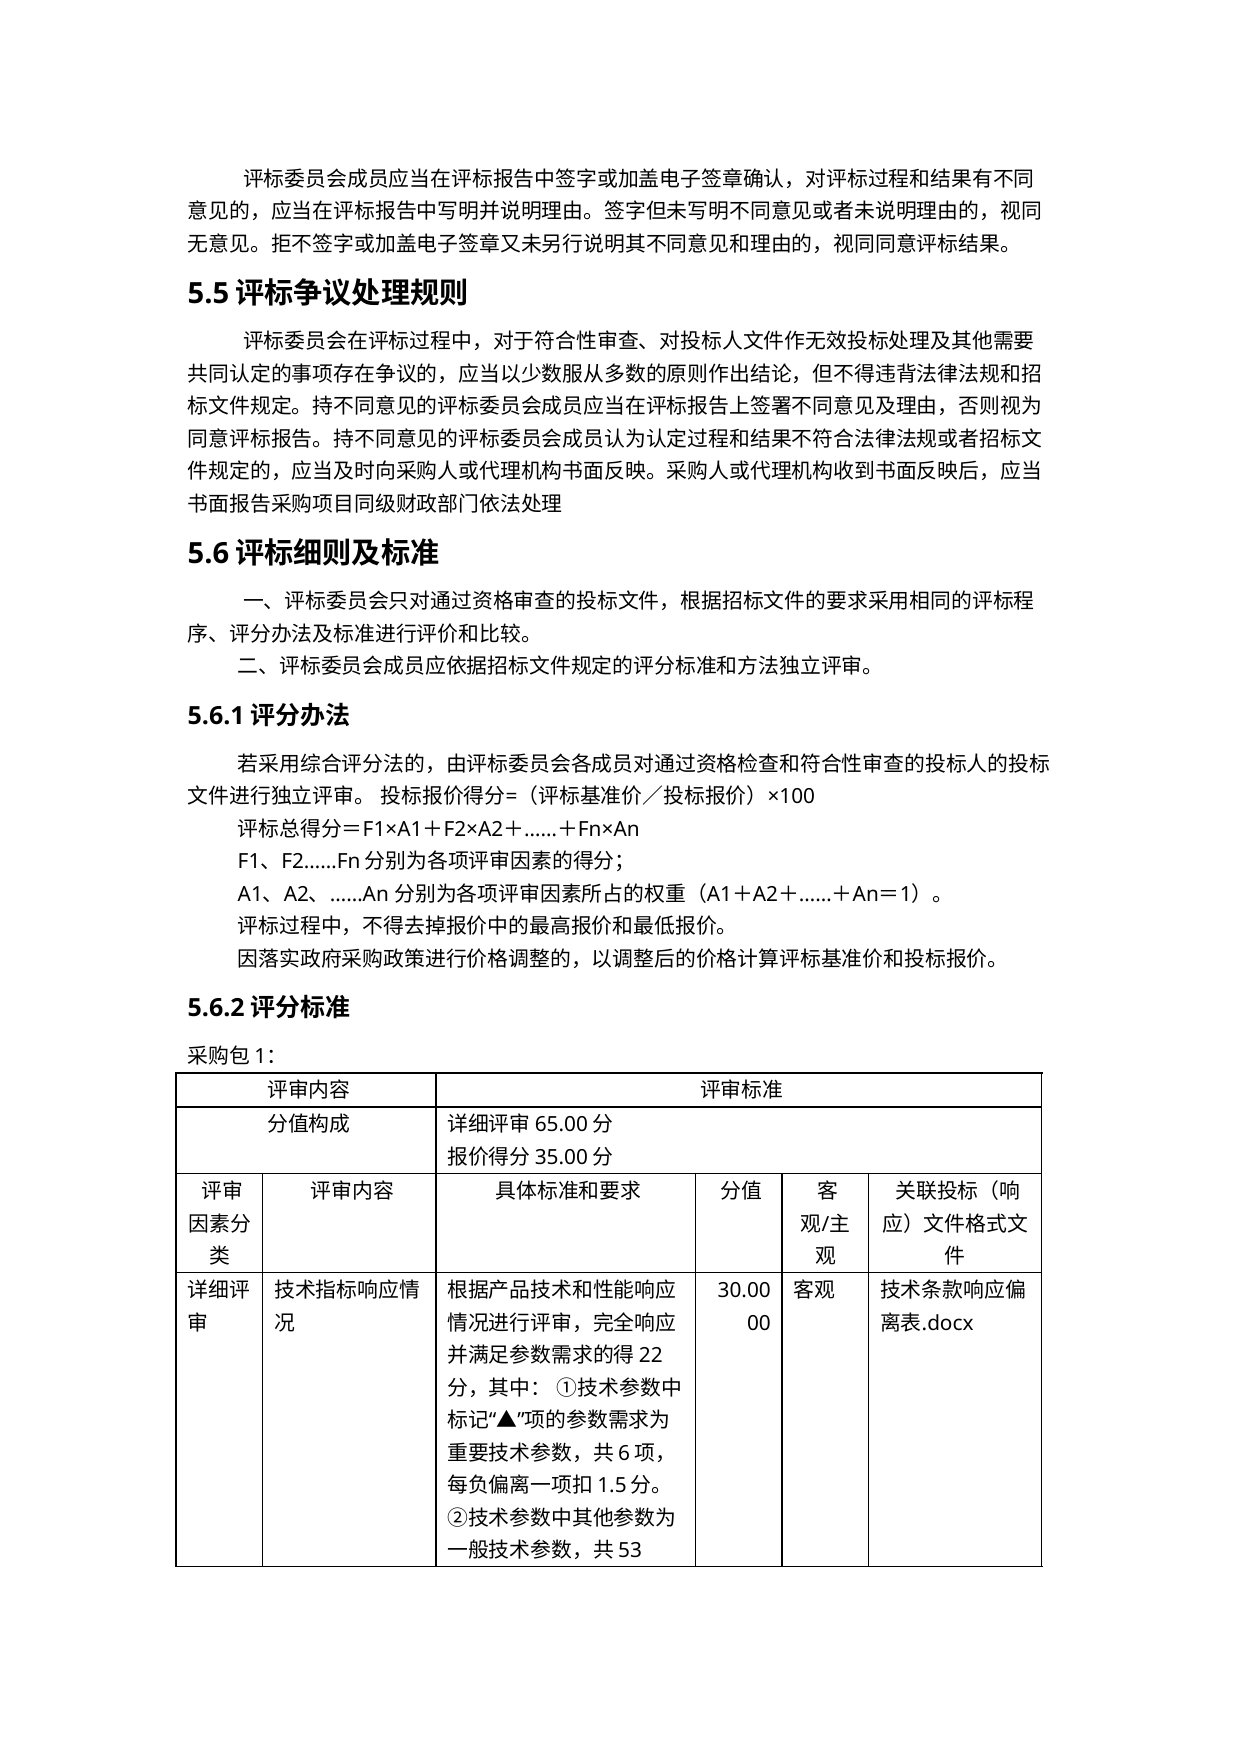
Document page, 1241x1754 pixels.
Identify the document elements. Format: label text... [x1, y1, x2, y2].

table_header 评审标准 [437, 1074, 1041, 1106]
table_cell 详细评审 [177, 1273, 262, 1566]
text 评标委员会在评标过程中，对于符合性审查、对投标人文件作无效投标处理及其他需要共同认定的事项存在争议的，应当以少数服从多数的原则作出结论，但不得违背法律法规和招标文件规定。持不同意见的评标委员会成员应当在评标报告上签署不同意见及理由，否则视为同意评标报告。持不同意见的评标委员会成员认为认定过程和结果不符合法律法规或者招标文件规定的，应当及时向采购人或代理机构书面反映。采购人或代理机构收到书面反映后，应当书面报告采购项目同级财政部门依法处理 [187, 324, 1053, 519]
text 一、评标委员会只对通过资格审查的投标文件，根据招标文件的要求采用相同的评标程序、评分办法及标准进行评价和比较。 [187, 584, 1053, 649]
text 评标总得分＝F1×A1＋F2×A2＋……＋Fn×An [187, 812, 1053, 844]
table_cell 技术指标响应情况 [263, 1273, 435, 1566]
text 5.5评标争议处理规则 [187, 259, 1053, 324]
table_cell 具体标准和要求 [437, 1174, 695, 1272]
text 采购包1： [187, 1039, 1053, 1072]
text 5.6.1评分办法 [187, 682, 1053, 747]
text 因落实政府采购政策进行价格调整的，以调整后的价格计算评标基准价和投标报价。 [187, 942, 1053, 974]
table_cell 分值构成 [177, 1108, 435, 1173]
text 评标委员会成员应当在评标报告中签字或加盖电子签章确认，对评标过程和结果有不同意见的，应当在评标报告中写明并说明理由。签字但未写明不同意见或者未说明理由的，视同无意见。拒不签字或加盖电子签章又未另行说明其不同意见和理由的，视同同意评标结果。 [187, 162, 1053, 259]
table_cell 关联投标（响应）文件格式文件 [869, 1174, 1041, 1272]
table_cell 详细评审65.00分 报价得分35.00分 [437, 1108, 1041, 1173]
table_cell 30.0000 [696, 1273, 781, 1566]
table_cell 评审因素分类 [177, 1174, 262, 1272]
table_cell 评审内容 [263, 1174, 435, 1272]
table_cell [437, 1273, 695, 1566]
table_cell 分值 [696, 1174, 781, 1272]
table_cell 技术条款响应偏离表.docx [869, 1273, 1041, 1566]
table_cell 客观 [783, 1273, 868, 1566]
text 评标过程中，不得去掉报价中的最高报价和最低报价。 [187, 909, 1053, 942]
text A1、A2、……An 分别为各项评审因素所占的权重（A1＋A2＋……＋An＝1）。 [187, 877, 1053, 909]
text 5.6评标细则及标准 [187, 519, 1053, 584]
table_header 评审内容 [177, 1074, 435, 1106]
table_cell 客观/主观 [783, 1174, 868, 1272]
text 二、评标委员会成员应依据招标文件规定的评分标准和方法独立评审。 [187, 649, 1053, 682]
text 若采用综合评分法的，由评标委员会各成员对通过资格检查和符合性审查的投标人的投标文件进行独立评审。 投标报价得分=（评标基准价／投标报价）×100 [187, 747, 1053, 812]
text F1、F2……Fn分别为各项评审因素的得分； [187, 844, 1053, 877]
text 5.6.2评分标准 [187, 974, 1053, 1039]
